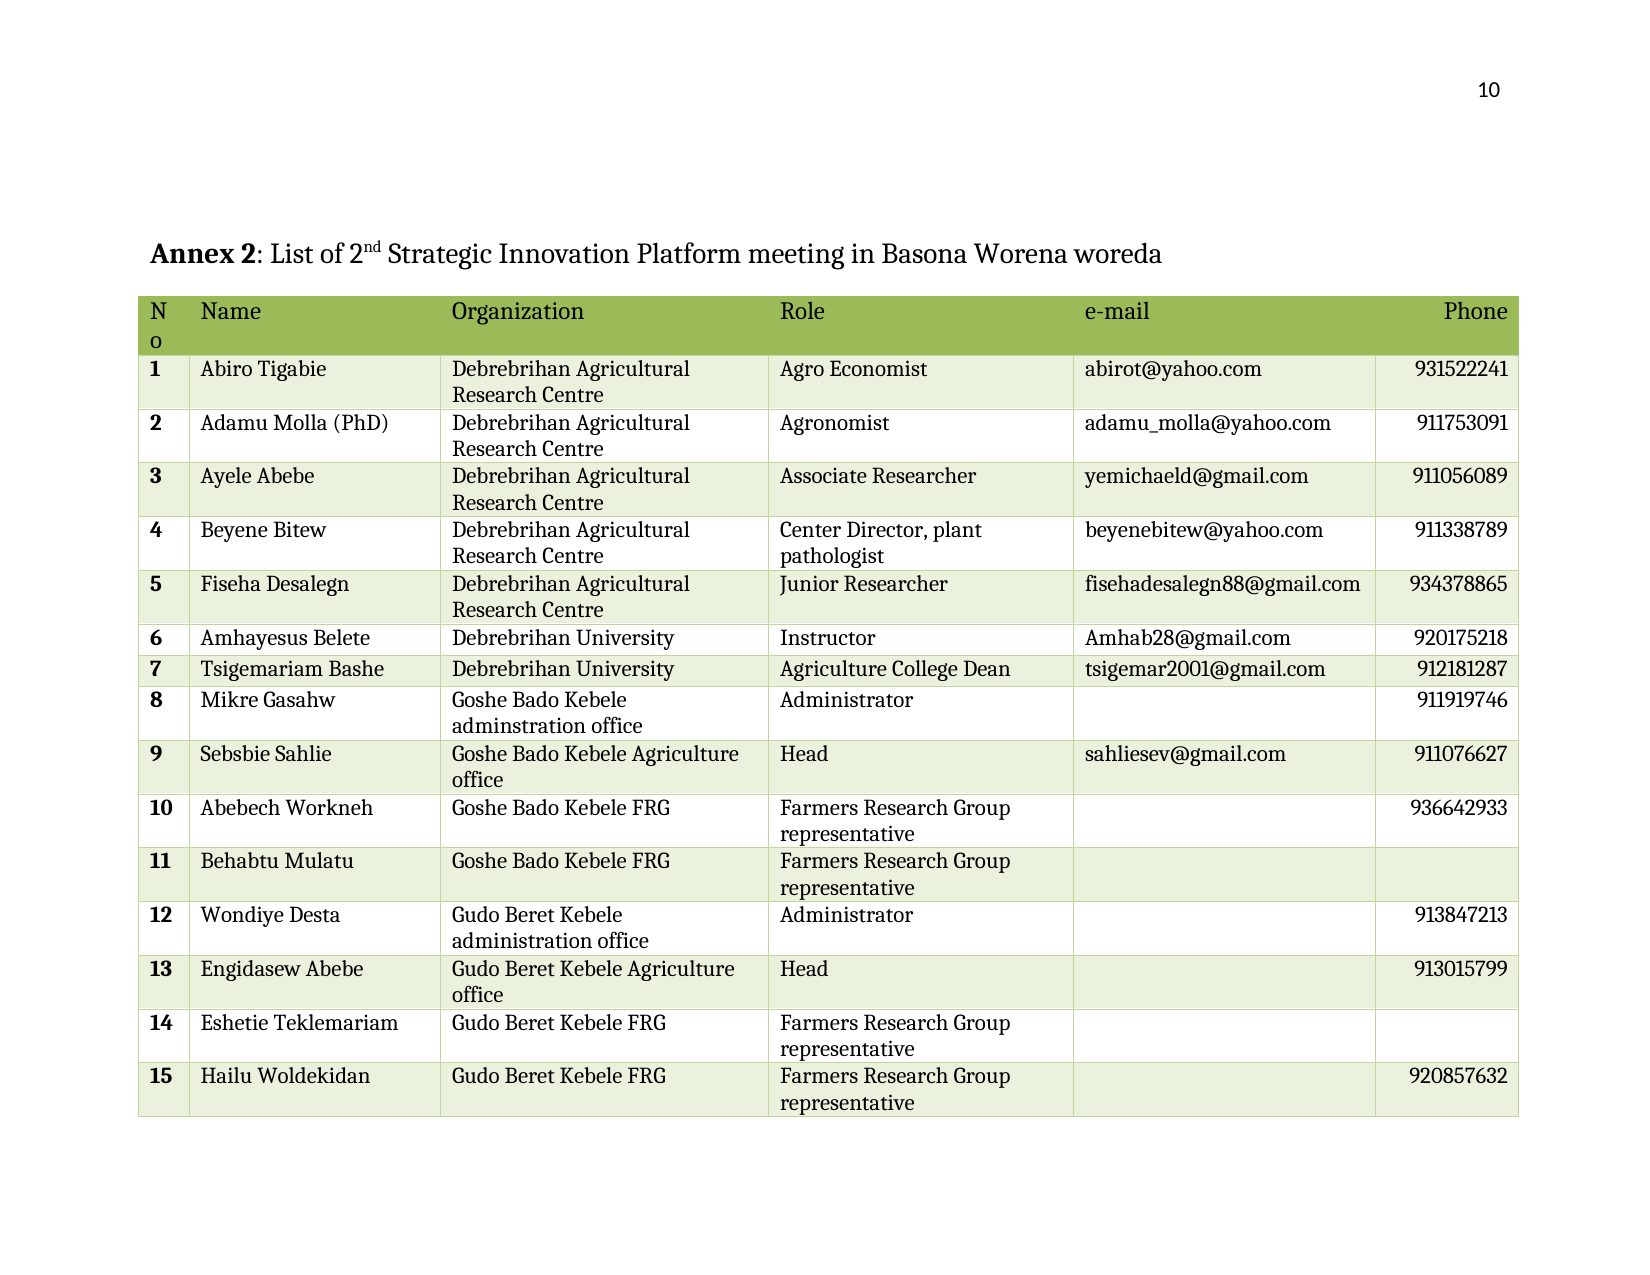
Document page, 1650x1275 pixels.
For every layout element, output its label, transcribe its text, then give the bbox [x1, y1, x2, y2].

table_cell 10 [139, 795, 189, 847]
table_cell Debrebrihan University [441, 625, 768, 655]
table_cell Abebech Workneh [190, 795, 440, 847]
table_cell tsigemar2001@gmail.com [1074, 656, 1375, 686]
table_cell Hailu Woldekidan [190, 1063, 440, 1116]
table_cell 912181287 [1376, 656, 1518, 686]
table_cell adamu_molla@yahoo.com [1074, 410, 1375, 462]
table_cell 913847213 [1376, 902, 1518, 955]
table_cell yemichaeld@gmail.com [1074, 463, 1375, 516]
table_cell Farmers Research Group representative [769, 1063, 1073, 1116]
table_cell 6 [139, 625, 189, 655]
table_cell 3 [139, 463, 189, 516]
table_cell Ayele Abebe [190, 463, 440, 516]
table_cell 1 [139, 356, 189, 408]
table_header Phone [1376, 297, 1518, 355]
table_cell Abiro Tigabie [190, 356, 440, 408]
table_cell Associate Researcher [769, 463, 1073, 516]
table_cell 15 [139, 1063, 189, 1116]
table_cell Behabtu Mulatu [190, 848, 440, 901]
table_header No [139, 297, 189, 355]
table_cell [1074, 1010, 1375, 1062]
table_cell [1376, 1010, 1518, 1062]
table_cell Junior Researcher [769, 571, 1073, 623]
table_header Organization [441, 297, 768, 355]
table_cell Tsigemariam Bashe [190, 656, 440, 686]
table_cell [1074, 848, 1375, 901]
table_cell 2 [139, 410, 189, 462]
table_cell Wondiye Desta [190, 902, 440, 955]
table_cell Administrator [769, 902, 1073, 955]
table_cell Gudo Beret Kebele FRG [441, 1063, 768, 1116]
text Annex 2: List of 2nd Strategic Innovation Platform meeting in Basona Worena woreda [150, 237, 1500, 270]
table_cell Amhab28@gmail.com [1074, 625, 1375, 655]
table_cell 9 [139, 741, 189, 793]
table_cell [1074, 687, 1375, 740]
table_cell Agronomist [769, 410, 1073, 462]
table_cell Eshetie Teklemariam [190, 1010, 440, 1062]
table_cell [1074, 1063, 1375, 1116]
table_cell Debrebrihan Agricultural Research Centre [441, 571, 768, 623]
table_cell Debrebrihan Agricultural Research Centre [441, 463, 768, 516]
table_cell Goshe Bado Kebele adminstration office [441, 687, 768, 740]
table_cell abirot@yahoo.com [1074, 356, 1375, 408]
table_cell 7 [139, 656, 189, 686]
table_cell Debrebrihan Agricultural Research Centre [441, 356, 768, 408]
table_cell Debrebrihan Agricultural Research Centre [441, 517, 768, 570]
table_header e-mail [1074, 297, 1375, 355]
table_cell Center Director, plant pathologist [769, 517, 1073, 570]
table_cell 4 [139, 517, 189, 570]
table_cell 936642933 [1376, 795, 1518, 847]
table_cell 920175218 [1376, 625, 1518, 655]
table_cell Debrebrihan University [441, 656, 768, 686]
table_header Role [769, 297, 1073, 355]
table_cell Gudo Beret Kebele administration office [441, 902, 768, 955]
table_cell Goshe Bado Kebele Agriculture office [441, 741, 768, 793]
table_cell [1074, 902, 1375, 955]
table_cell 913015799 [1376, 956, 1518, 1008]
table_cell Agro Economist [769, 356, 1073, 408]
table_cell 8 [139, 687, 189, 740]
table_cell 14 [139, 1010, 189, 1062]
table_cell Agriculture College Dean [769, 656, 1073, 686]
table_cell Farmers Research Group representative [769, 795, 1073, 847]
table_cell 920857632 [1376, 1063, 1518, 1116]
table_cell 934378865 [1376, 571, 1518, 623]
table_cell Beyene Bitew [190, 517, 440, 570]
table_cell 11 [139, 848, 189, 901]
table_cell Engidasew Abebe [190, 956, 440, 1008]
table_cell Fiseha Desalegn [190, 571, 440, 623]
table_cell Adamu Molla (PhD) [190, 410, 440, 462]
table_cell [1074, 795, 1375, 847]
table_cell Amhayesus Belete [190, 625, 440, 655]
table_cell Administrator [769, 687, 1073, 740]
table_cell Head [769, 741, 1073, 793]
table_cell Sebsbie Sahlie [190, 741, 440, 793]
table_cell [1376, 848, 1518, 901]
table_cell Farmers Research Group representative [769, 1010, 1073, 1062]
table_cell Gudo Beret Kebele FRG [441, 1010, 768, 1062]
table_cell 931522241 [1376, 356, 1518, 408]
table_header Name [190, 297, 440, 355]
table_cell Gudo Beret Kebele Agriculture office [441, 956, 768, 1008]
table_cell 12 [139, 902, 189, 955]
table_cell 911338789 [1376, 517, 1518, 570]
table_cell 911076627 [1376, 741, 1518, 793]
table_cell fisehadesalegn88@gmail.com [1074, 571, 1375, 623]
table_cell Goshe Bado Kebele FRG [441, 848, 768, 901]
table_cell 5 [139, 571, 189, 623]
table_cell Instructor [769, 625, 1073, 655]
table_cell beyenebitew@yahoo.com [1074, 517, 1375, 570]
table_cell 911919746 [1376, 687, 1518, 740]
table_cell 911753091 [1376, 410, 1518, 462]
table_cell Goshe Bado Kebele FRG [441, 795, 768, 847]
table_cell 911056089 [1376, 463, 1518, 516]
table_cell Mikre Gasahw [190, 687, 440, 740]
table_cell [1074, 956, 1375, 1008]
table_cell sahliesev@gmail.com [1074, 741, 1375, 793]
table_cell Head [769, 956, 1073, 1008]
table_cell 13 [139, 956, 189, 1008]
table_cell Debrebrihan Agricultural Research Centre [441, 410, 768, 462]
table_cell Farmers Research Group representative [769, 848, 1073, 901]
